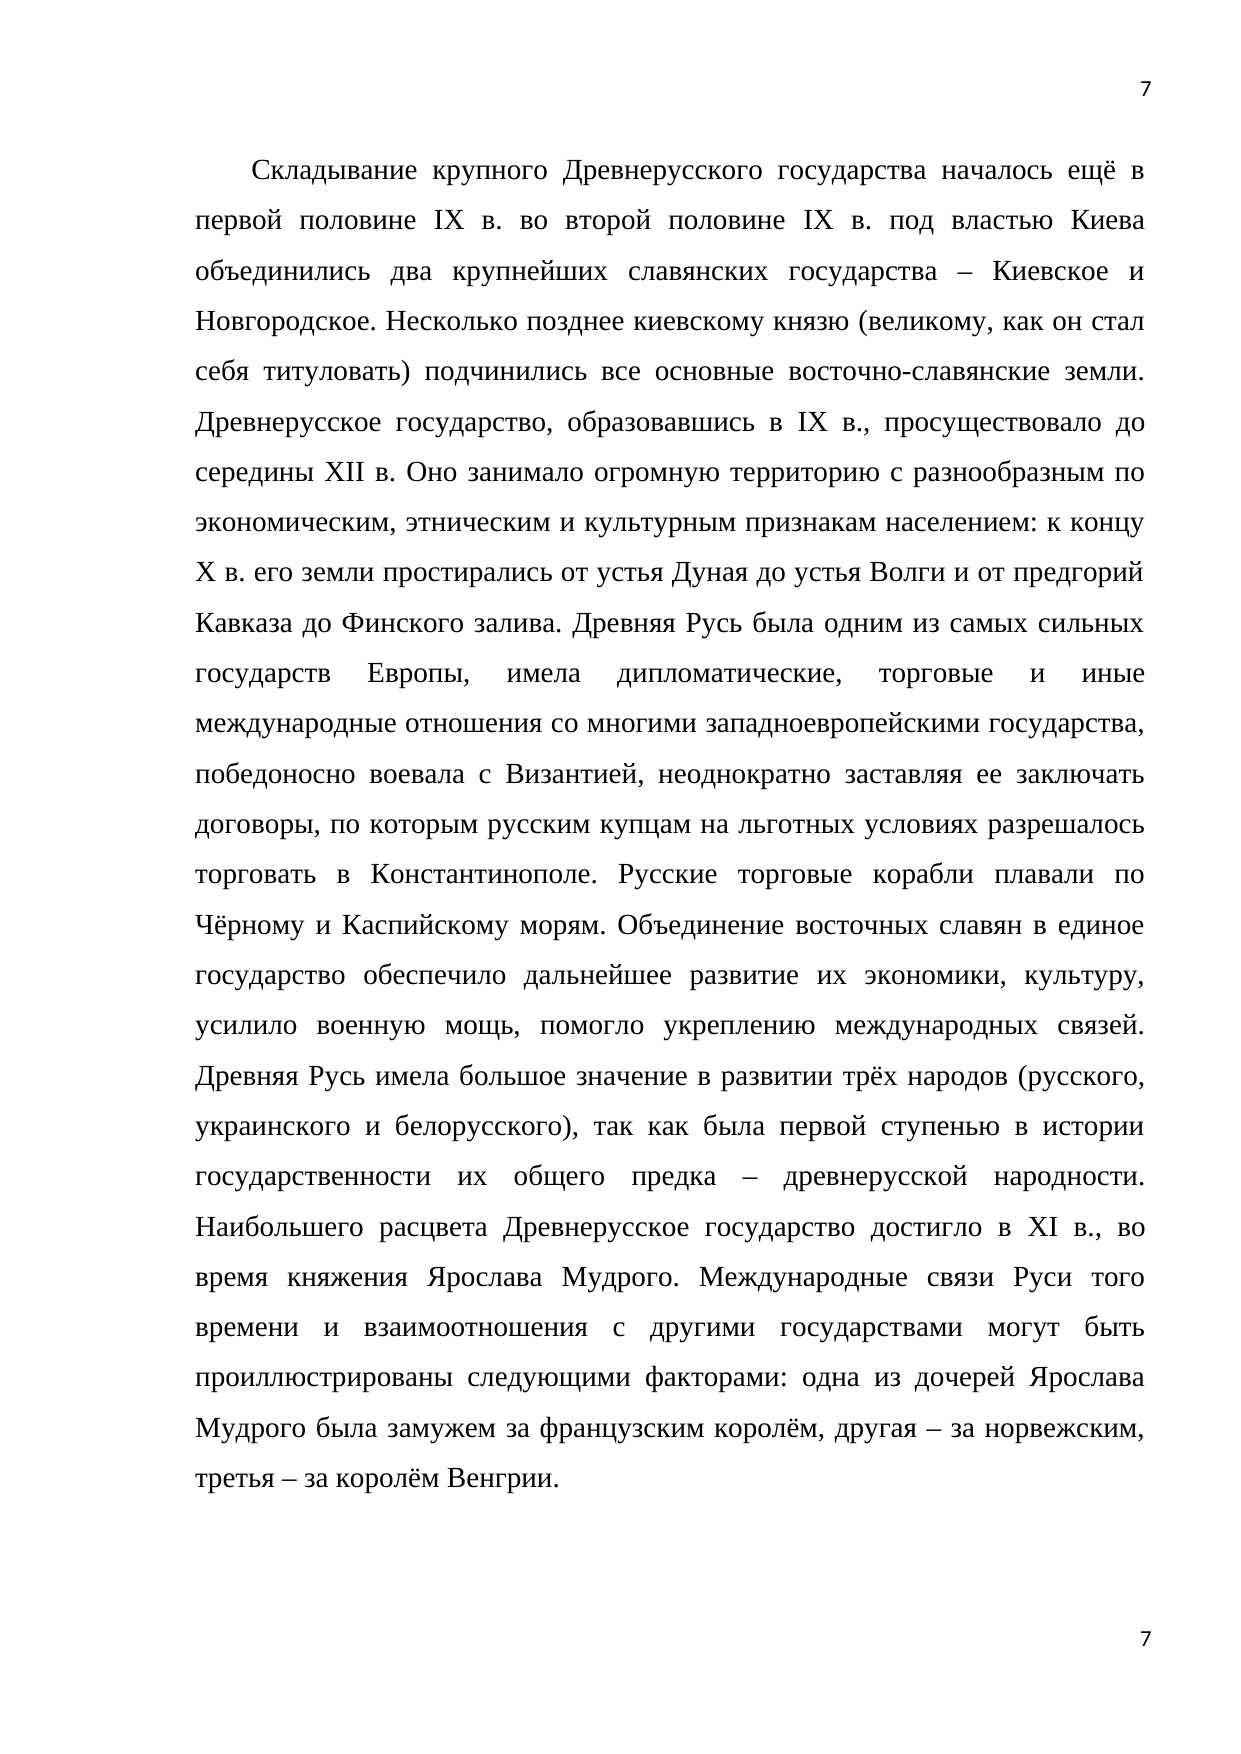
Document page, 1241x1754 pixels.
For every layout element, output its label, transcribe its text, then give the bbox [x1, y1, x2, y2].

text Складывание крупного Древнерусского государства началось ещё в первой половине IX в. во второй половине IX в. под властью Киева объединились два крупнейших славянских государства – Киевское и Новгородское. Несколько позднее киевскому князю (великому, как он стал себя титуловать) подчинились все основные восточно-славянские земли. Древнерусское государство, образовавшись в IX в., просуществовало до середины XII в. Оно занимало огромную территорию с разнообразным по экономическим, этническим и культурным признакам населением: к концу X в. его земли простирались от устья Дуная до устья Волги и от предгорий Кавказа до Финского залива. Древняя Русь была одним из самых сильных государств Европы, имела дипломатические, торговые и иные международные отношения со многими западноевропейскими государства, победоносно воевала с Византией, неоднократно заставляя ее заключать договоры, по которым русским купцам на льготных условиях разрешалось торговать в Константинополе. Русские торговые корабли плавали по Чёрному и Каспийскому морям. Объединение восточных славян в единое государство обеспечило дальнейшее развитие их экономики, культуру, усилило военную мощь, помогло укреплению международных связей. Древняя Русь имела большое значение в развитии трёх народов (русского, украинского и белорусского), так как была первой ступенью в истории государственности их общего предка – древнерусской народности. Наибольшего расцвета Древнерусское государство достигло в XI в., во время княжения Ярослава Мудрого. Международные связи Руси того времени и взаимоотношения с другими государствами могут быть проиллюстрированы следующими факторами: одна из дочерей Ярослава Мудрого была замужем за французским королём, другая – за норвежским, третья – за королём Венгрии. [195, 152, 1146, 1494]
